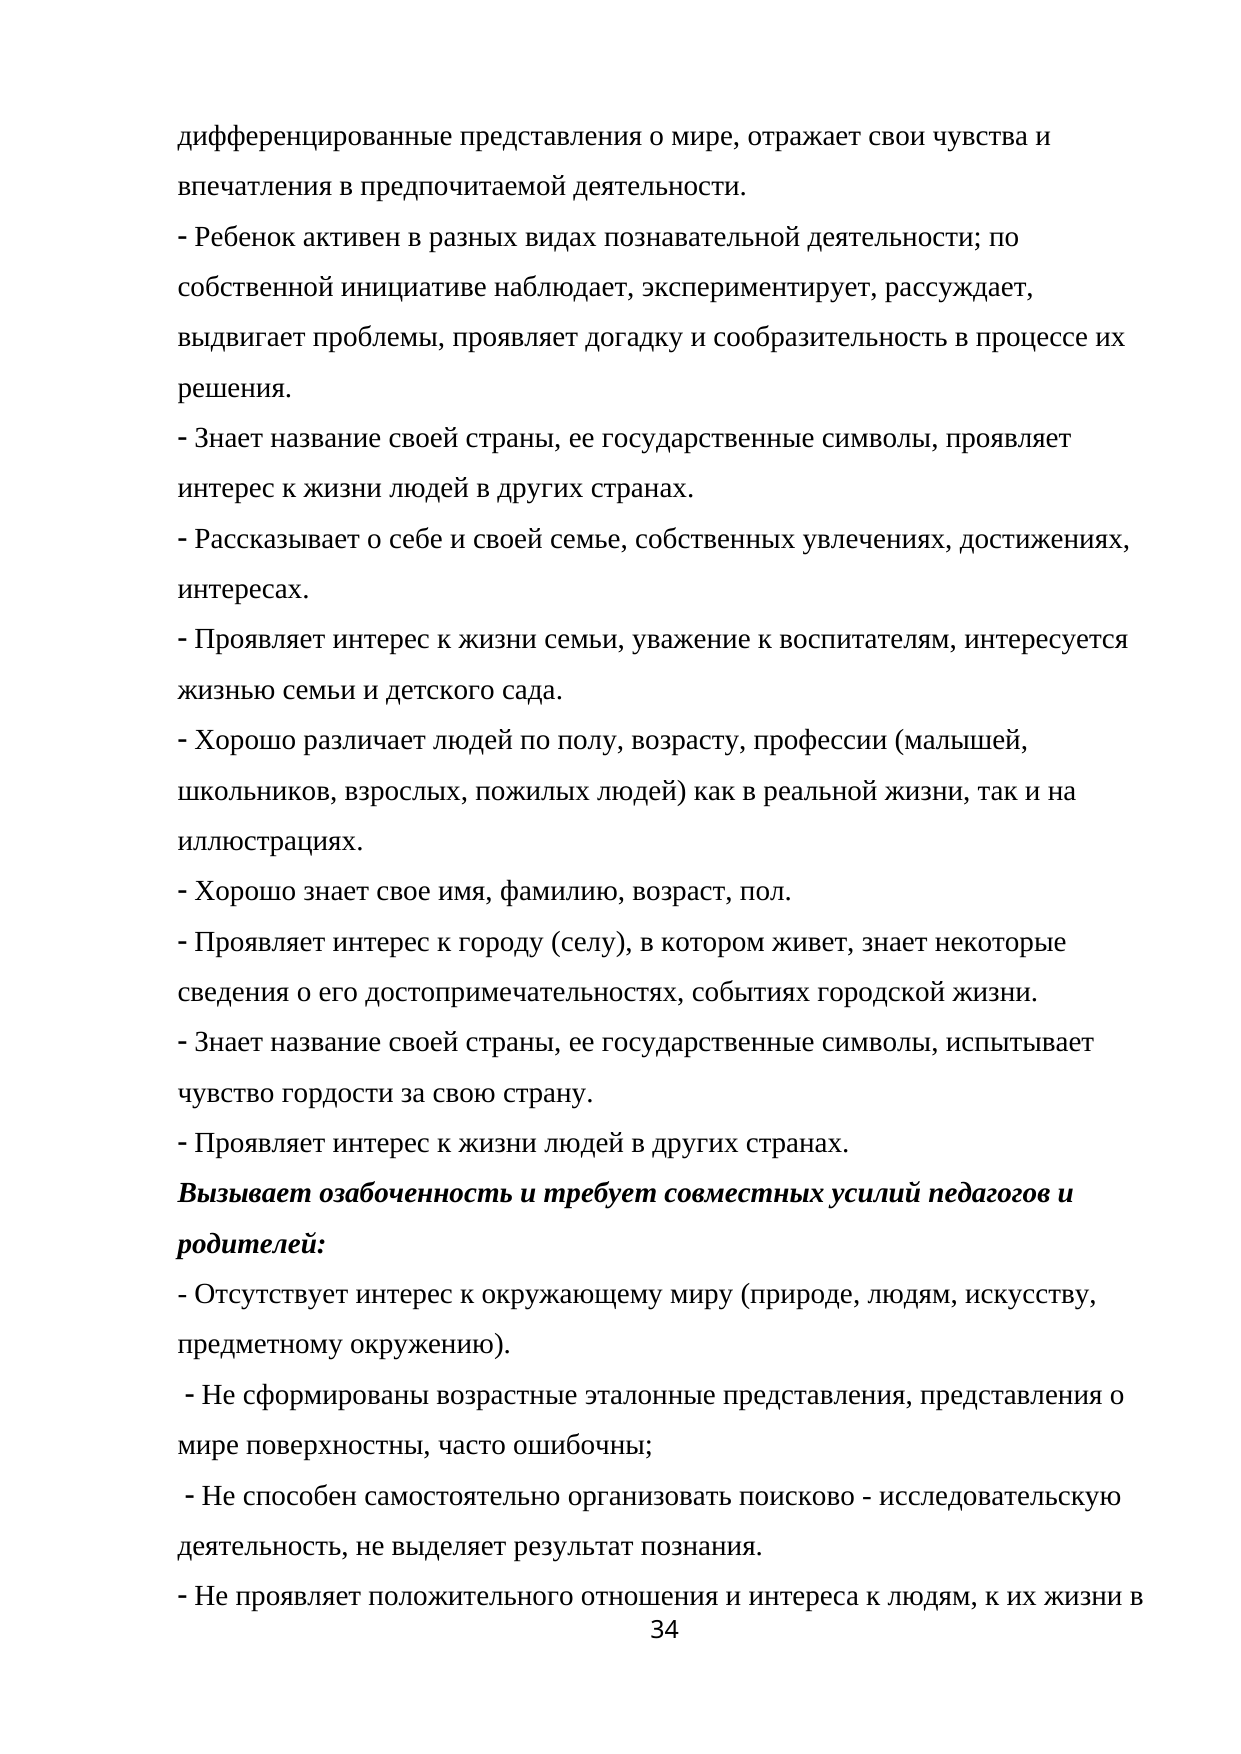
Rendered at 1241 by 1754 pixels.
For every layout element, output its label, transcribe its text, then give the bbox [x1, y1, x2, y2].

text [177, 118, 1152, 202]
text Ребенок активен в разных видах познавательной деятельности; по собственной инициативе наблюдает, экспериментирует, рассуждает, выдвигает проблемы, проявляет догадку и сообразительность в процессе их решения. [177, 219, 1152, 403]
text Вызывает озабоченность и требует совместных усилий педагогов и родителей: [177, 1176, 1152, 1259]
text Проявляет интерес к жизни людей в других странах. [177, 1125, 1152, 1159]
text Хорошо знает свое имя, фамилию, возраст, пол. [177, 873, 1152, 907]
text Знает название своей страны, ее государственные символы, испытывает чувство гордости за свою страну. [177, 1024, 1152, 1108]
text Проявляет интерес к городу (селу), в котором живет, знает некоторые сведения о его достопримечательностях, событиях городской жизни. [177, 924, 1152, 1008]
text Хорошо различает людей по полу, возрасту, профессии (малышей, школьников, взрослых, пожилых людей) как в реальной жизни, так и на иллюстрациях. [177, 722, 1152, 857]
text - Отсутствует интерес к окружающему миру (природе, людям, искусству, предметному окружению). [177, 1276, 1152, 1360]
text Знает название своей страны, ее государственные символы, проявляет интерес к жизни людей в других странах. [177, 420, 1152, 504]
text Не сформированы возрастные эталонные представления, представления о мире поверхностны, часто ошибочны; [177, 1377, 1152, 1461]
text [177, 1578, 1152, 1612]
text Не способен самостоятельно организовать поисково - исследовательскую деятельность, не выделяет результат познания. [177, 1478, 1152, 1562]
text Проявляет интерес к жизни семьи, уважение к воспитателям, интересуется жизнью семьи и детского сада. [177, 622, 1152, 706]
text Рассказывает о себе и своей семье, собственных увлечениях, достижениях, интересах. [177, 521, 1152, 605]
